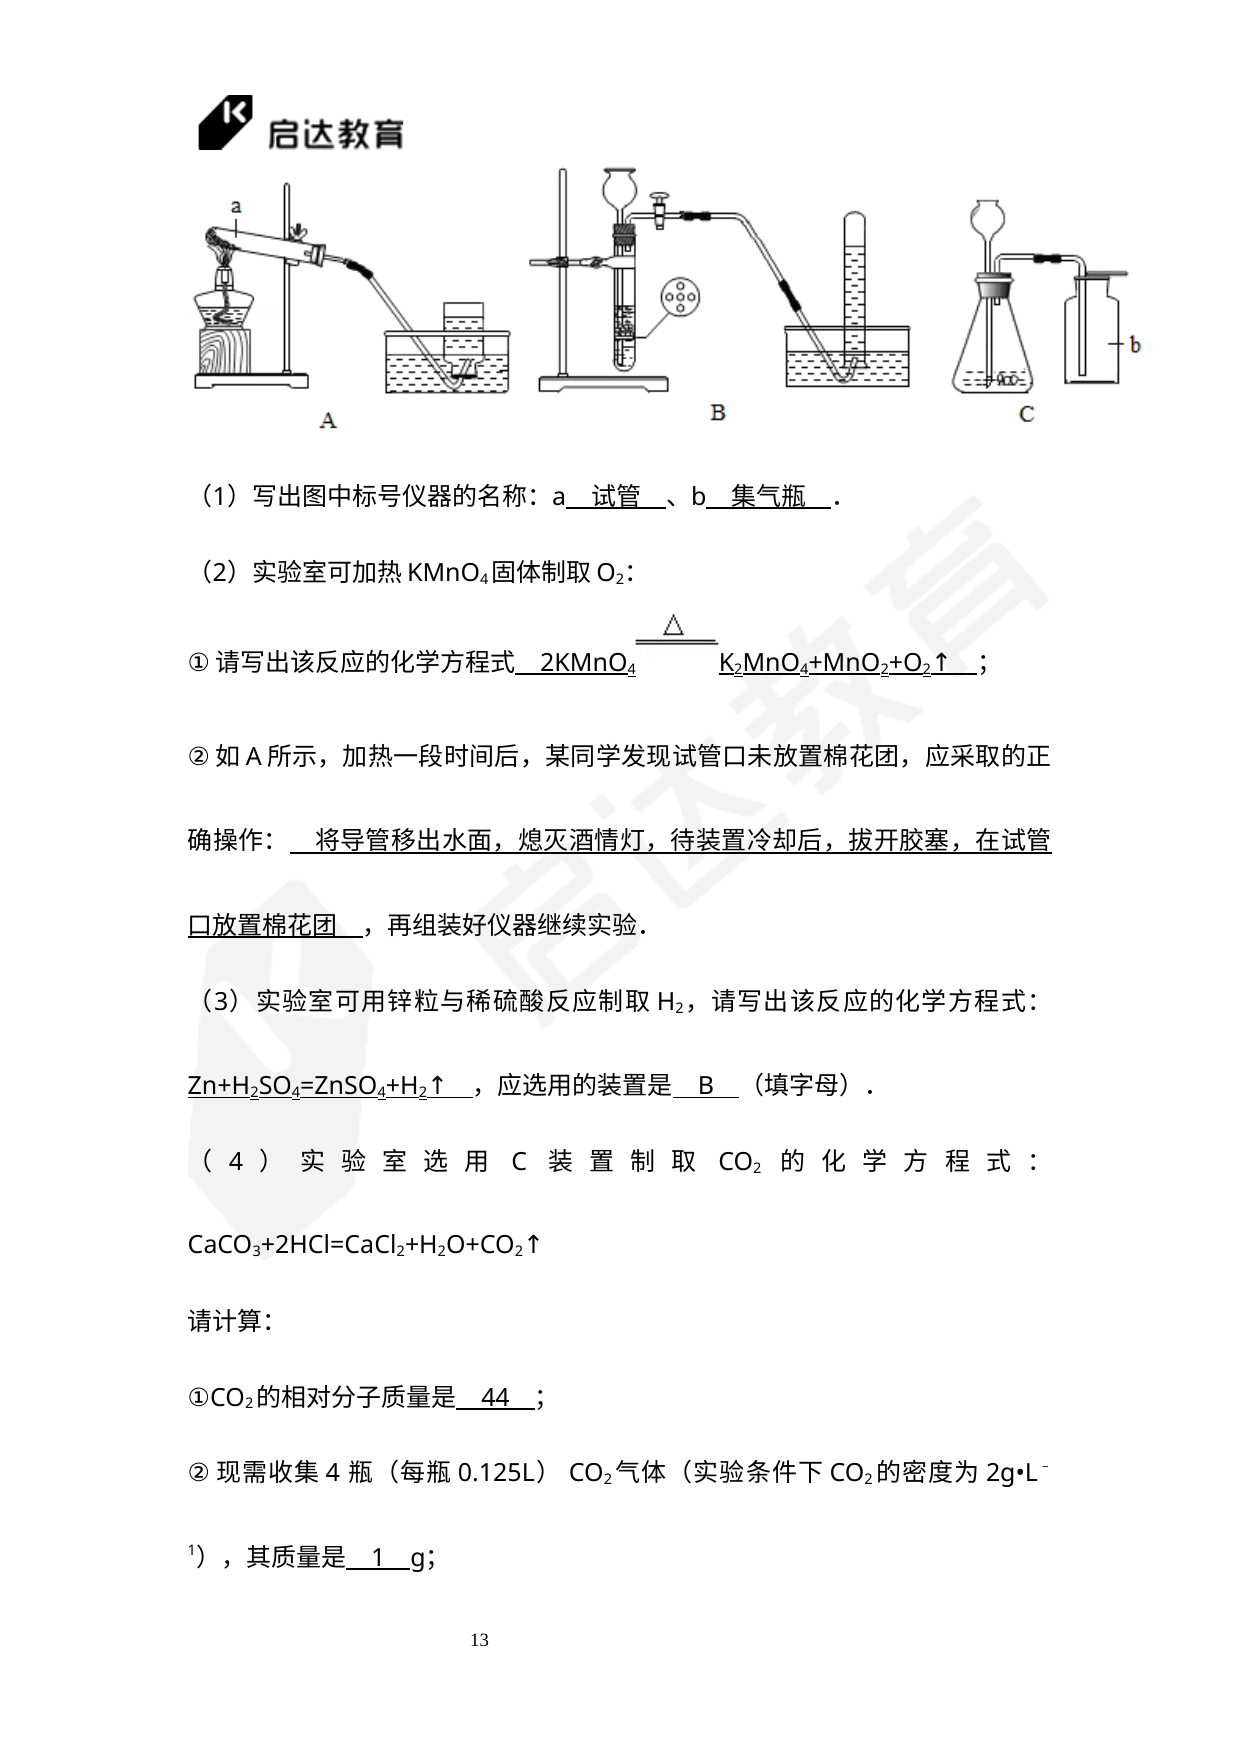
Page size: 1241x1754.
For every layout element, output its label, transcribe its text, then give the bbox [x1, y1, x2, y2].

text ②现需收集4 瓶（每瓶0.125L） CO2气体（实验条件下CO2的密度为2g•L﹣1），其质量是 1 g； [187, 1438, 1053, 1588]
text 请计算： [187, 1287, 1053, 1352]
text ①CO2的相对分子质量是 44 ； [187, 1363, 1053, 1428]
text （4）实验室选用C装置制取CO2的化学方程式：CaCO3+2HCl=CaCl2+H2O+CO2↑ [187, 1127, 1053, 1277]
text （3）实验室可用锌粒与稀硫酸反应制取H2，请写出该反应的化学方程式： Zn+H2SO4=ZnSO4+H2↑ ，应选用的装置是 B （填字母）． [187, 967, 1053, 1116]
text （1）写出图中标号仪器的名称：a 试管 、b 集气瓶 ． [187, 462, 1053, 527]
text ②如A所示，加热一段时间后，某同学发现试管口未放置棉花团，应采取的正确操作： 将导管移出水面，熄灭酒情灯，待装置冷却后，拔开胶塞，在试管口放置棉花团 ，再组装好仪器继续实验． [187, 722, 1053, 956]
text ①请写出该反应的化学方程式 2KMnO4K2MnO4+MnO2+O2↑ ； [187, 614, 1053, 711]
picture [198, 95, 404, 150]
picture [187, 162, 1146, 433]
text （2）实验室可加热KMnO4固体制取O2： [187, 538, 1053, 603]
picture [635, 613, 719, 672]
